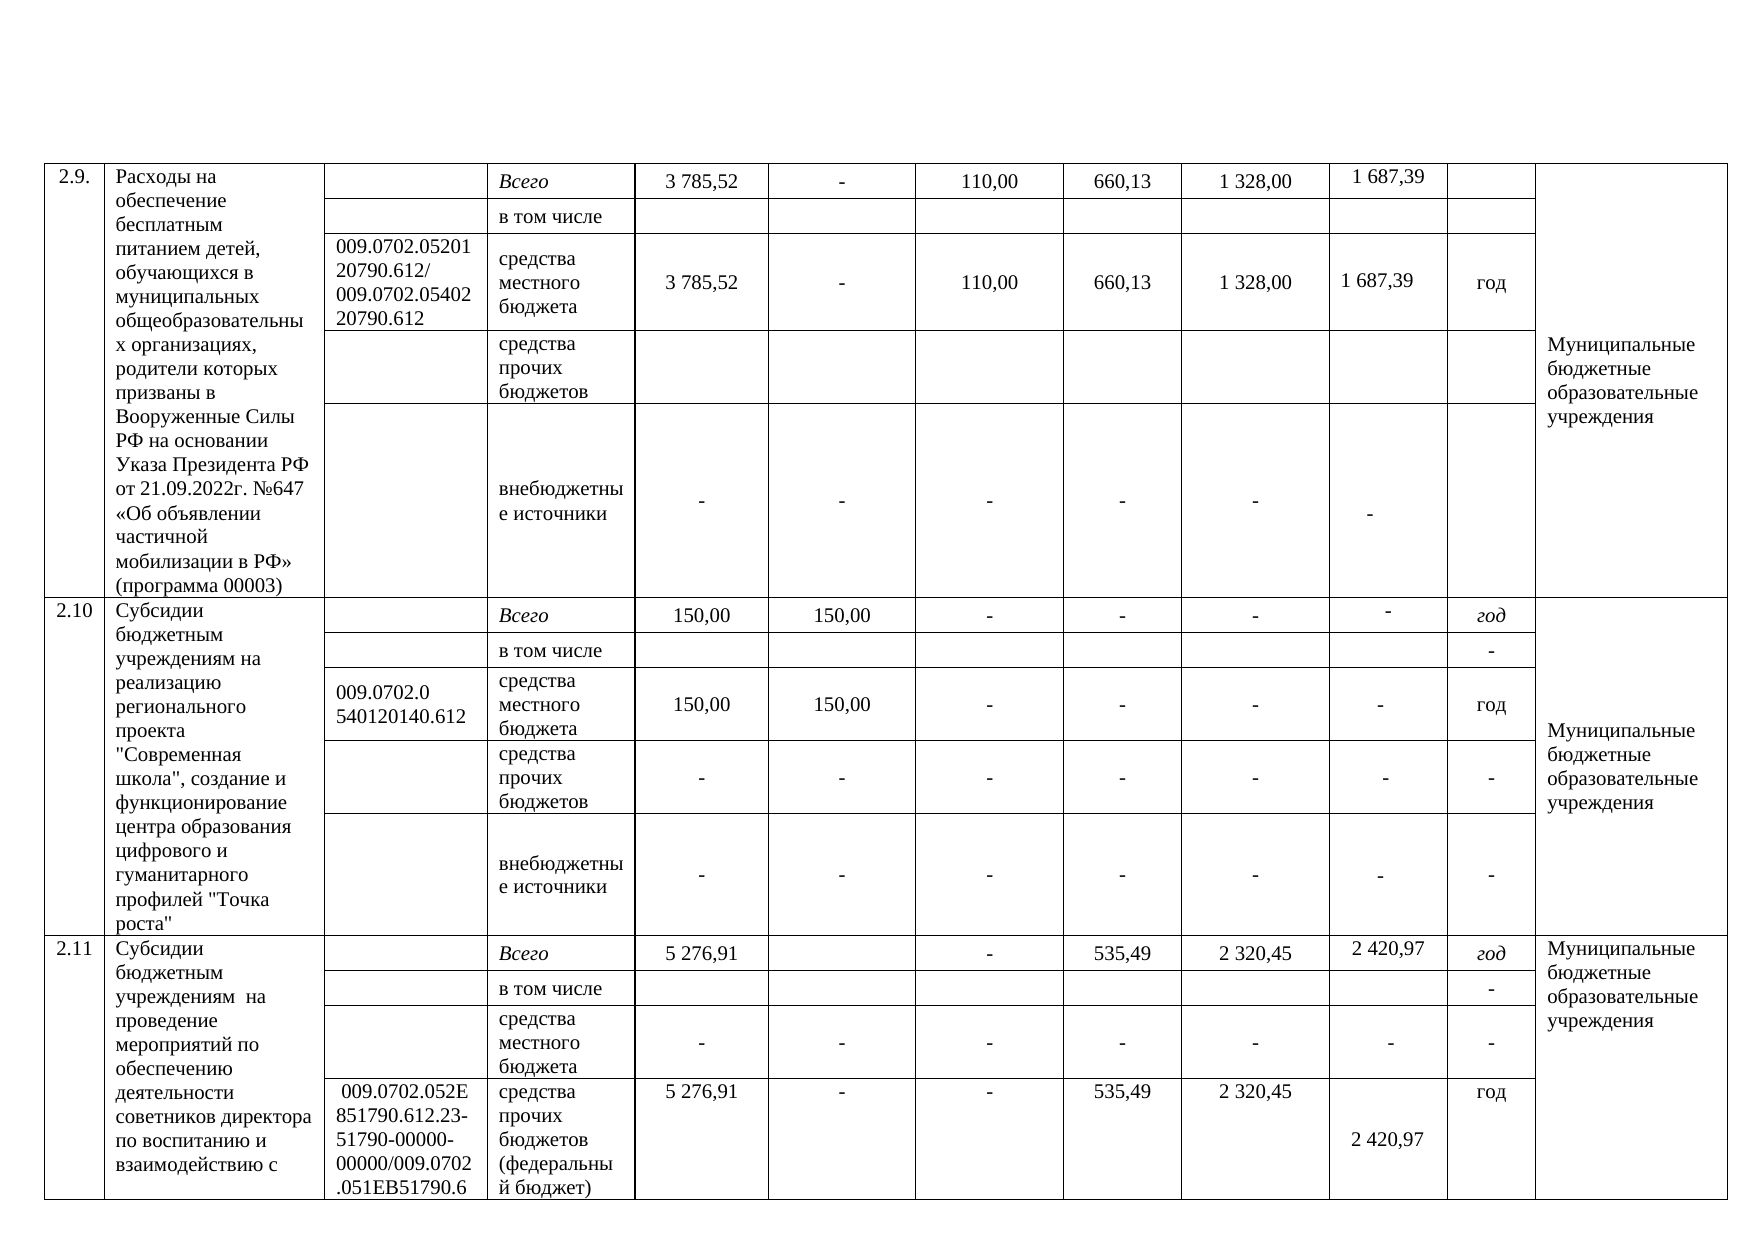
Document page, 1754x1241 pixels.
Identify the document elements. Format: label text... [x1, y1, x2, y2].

table_cell - [1064, 814, 1181, 934]
table_cell - [916, 814, 1063, 934]
table_cell 009.0702.0540120140.612 [325, 668, 487, 740]
table_cell 2 320,45 [1182, 936, 1329, 970]
table_cell [1064, 971, 1181, 1005]
table_cell - [1182, 741, 1329, 813]
table_cell - [636, 1006, 768, 1078]
table_cell - [769, 404, 915, 597]
table_cell [1064, 331, 1181, 403]
table_cell - [1064, 404, 1181, 597]
table_cell 150,00 [769, 598, 915, 632]
table_cell [325, 404, 487, 597]
table_cell [1182, 971, 1329, 1005]
table_cell 150,00 [636, 598, 768, 632]
table_cell 3 785,52 [636, 164, 768, 198]
table_cell - [1448, 814, 1535, 934]
table_cell 1 328,00 [1182, 164, 1329, 198]
table_cell 2.9. [45, 164, 104, 597]
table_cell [488, 1079, 634, 1199]
table_cell - [916, 741, 1063, 813]
table_cell [325, 971, 487, 1005]
table_cell средства местного бюджета [488, 1006, 634, 1078]
table_cell 009.0702.0520120790.612/ 009.0702.0540220790.612 [325, 234, 487, 330]
table_cell 150,00 [636, 668, 768, 740]
table_cell - [916, 1079, 1063, 1199]
table_cell [1330, 633, 1447, 667]
table_cell внебюджетные источники [488, 404, 634, 597]
table_cell в том числе [488, 199, 634, 233]
table_cell [1330, 971, 1447, 1005]
table_cell 110,00 [916, 234, 1063, 330]
table_cell [916, 971, 1063, 1005]
table_cell 535,49 [1064, 1079, 1181, 1199]
table_cell 5 276,91 [636, 1079, 768, 1199]
table_cell [1182, 199, 1329, 233]
table_cell - [1330, 1006, 1447, 1078]
table_cell [636, 971, 768, 1005]
table_cell - [769, 814, 915, 934]
table_cell 2 420,97 [1330, 1079, 1447, 1199]
table_cell 535,49 [1064, 936, 1181, 970]
table_cell [916, 633, 1063, 667]
table_cell [1448, 199, 1535, 233]
table_cell Всего [488, 164, 634, 198]
table_cell Субсидии бюджетным учреждениям на проведение мероприятий по обеспечению деятельности советников директора по воспитанию и взаимодействию с детскими общественными объединениями в общеобразовательных организациях [105, 936, 324, 1199]
table_cell [1330, 199, 1447, 233]
table_cell - [916, 1006, 1063, 1078]
table_cell 1 687,39 [1330, 164, 1447, 198]
table_cell - [1330, 668, 1447, 740]
table_cell - [1182, 404, 1329, 597]
table_cell - [1448, 741, 1535, 813]
table_cell 3 785,52 [636, 234, 768, 330]
table_cell - [1182, 598, 1329, 632]
table_cell [636, 199, 768, 233]
table_cell год [1448, 1079, 1535, 1199]
table_cell 110,00 [916, 164, 1063, 198]
table_cell 5 276,91 [636, 936, 768, 970]
table_cell [769, 936, 915, 970]
table_cell [769, 331, 915, 403]
table_cell [769, 971, 915, 1005]
table_cell - [1448, 1006, 1535, 1078]
table_cell внебюджетные источники [488, 814, 634, 934]
table_cell [769, 199, 915, 233]
table_cell - [1182, 1006, 1329, 1078]
table_cell [916, 199, 1063, 233]
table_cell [1536, 164, 1727, 597]
table_cell [325, 1006, 487, 1078]
table_cell в том числе [488, 971, 634, 1005]
table_cell - [636, 404, 768, 597]
table_cell Всего [488, 598, 634, 632]
table_cell 1 328,00 [1182, 234, 1329, 330]
table_cell - [1448, 971, 1535, 1005]
table_cell - [1064, 741, 1181, 813]
table_cell [636, 633, 768, 667]
table_cell Всего [488, 936, 634, 970]
table_cell Муниципальные бюджетные образовательные учреждения [1536, 598, 1727, 934]
table_cell - [916, 936, 1063, 970]
table_cell [636, 331, 768, 403]
table_cell [1448, 164, 1535, 198]
table_cell [1064, 633, 1181, 667]
table_cell - [636, 741, 768, 813]
table_cell год [1448, 936, 1535, 970]
table_cell - [1330, 404, 1447, 597]
table_cell 2 420,97 [1330, 936, 1447, 970]
table_cell [1182, 331, 1329, 403]
table_cell - [1330, 598, 1447, 632]
table_cell [325, 741, 487, 813]
table_cell - [1182, 814, 1329, 934]
table_cell [1064, 199, 1181, 233]
table_cell - [916, 598, 1063, 632]
table_cell [325, 633, 487, 667]
table_cell 660,13 [1064, 164, 1181, 198]
table_cell год [1448, 598, 1535, 632]
table_cell [1448, 404, 1535, 597]
table_cell [916, 331, 1063, 403]
table_cell - [1330, 741, 1447, 813]
table_cell [1330, 331, 1447, 403]
table_cell [325, 199, 487, 233]
table_cell год [1448, 234, 1535, 330]
table_cell - [1064, 668, 1181, 740]
table_cell - [769, 234, 915, 330]
table_cell [1448, 331, 1535, 403]
table_cell средства прочих бюджетов [488, 741, 634, 813]
table_cell - [1182, 668, 1329, 740]
table_cell Расходы на обеспечение бесплатным питанием детей, обучающихся в муниципальных общеобразовательных организациях, родители которых призваны в Вооруженные Силы РФ на основании Указа Президента РФ от 21.09.2022г. №647 «Об объявлении частичной мобилизации в РФ» (программа 00003) [105, 164, 324, 597]
table_cell год [1448, 668, 1535, 740]
table_cell 2 320,45 [1182, 1079, 1329, 1199]
table_cell [325, 814, 487, 934]
table_cell [325, 598, 487, 632]
table_cell [769, 633, 915, 667]
table_cell - [916, 404, 1063, 597]
table_cell - [916, 668, 1063, 740]
table_cell [1182, 633, 1329, 667]
table_cell 150,00 [769, 668, 915, 740]
table_cell - [1064, 1006, 1181, 1078]
table_cell средства местного бюджета [488, 668, 634, 740]
table_cell средства прочих бюджетов [488, 331, 634, 403]
table_cell 1 687,39 [1330, 234, 1447, 330]
table_cell 660,13 [1064, 234, 1181, 330]
table_cell Субсидии бюджетным учреждениям на реализацию регионального проекта "Современная школа", создание и функционирование центра образования цифрового и гуманитарного профилей "Точка роста" [105, 598, 324, 934]
table_cell - [769, 164, 915, 198]
table_cell - [769, 1079, 915, 1199]
table_cell 2.11 [45, 936, 104, 1199]
table_cell [325, 164, 487, 198]
table_cell - [769, 1006, 915, 1078]
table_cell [325, 1079, 487, 1199]
table_cell [325, 936, 487, 970]
table_cell 2.10 [45, 598, 104, 934]
table_cell в том числе [488, 633, 634, 667]
table_cell - [769, 741, 915, 813]
table_cell Муниципальные бюджетные образовательные учреждения [1536, 936, 1727, 1199]
table_cell средства местного бюджета [488, 234, 634, 330]
table_cell - [1330, 814, 1447, 934]
table_cell [325, 331, 487, 403]
table_cell - [636, 814, 768, 934]
table_cell - [1448, 633, 1535, 667]
table_cell - [1064, 598, 1181, 632]
